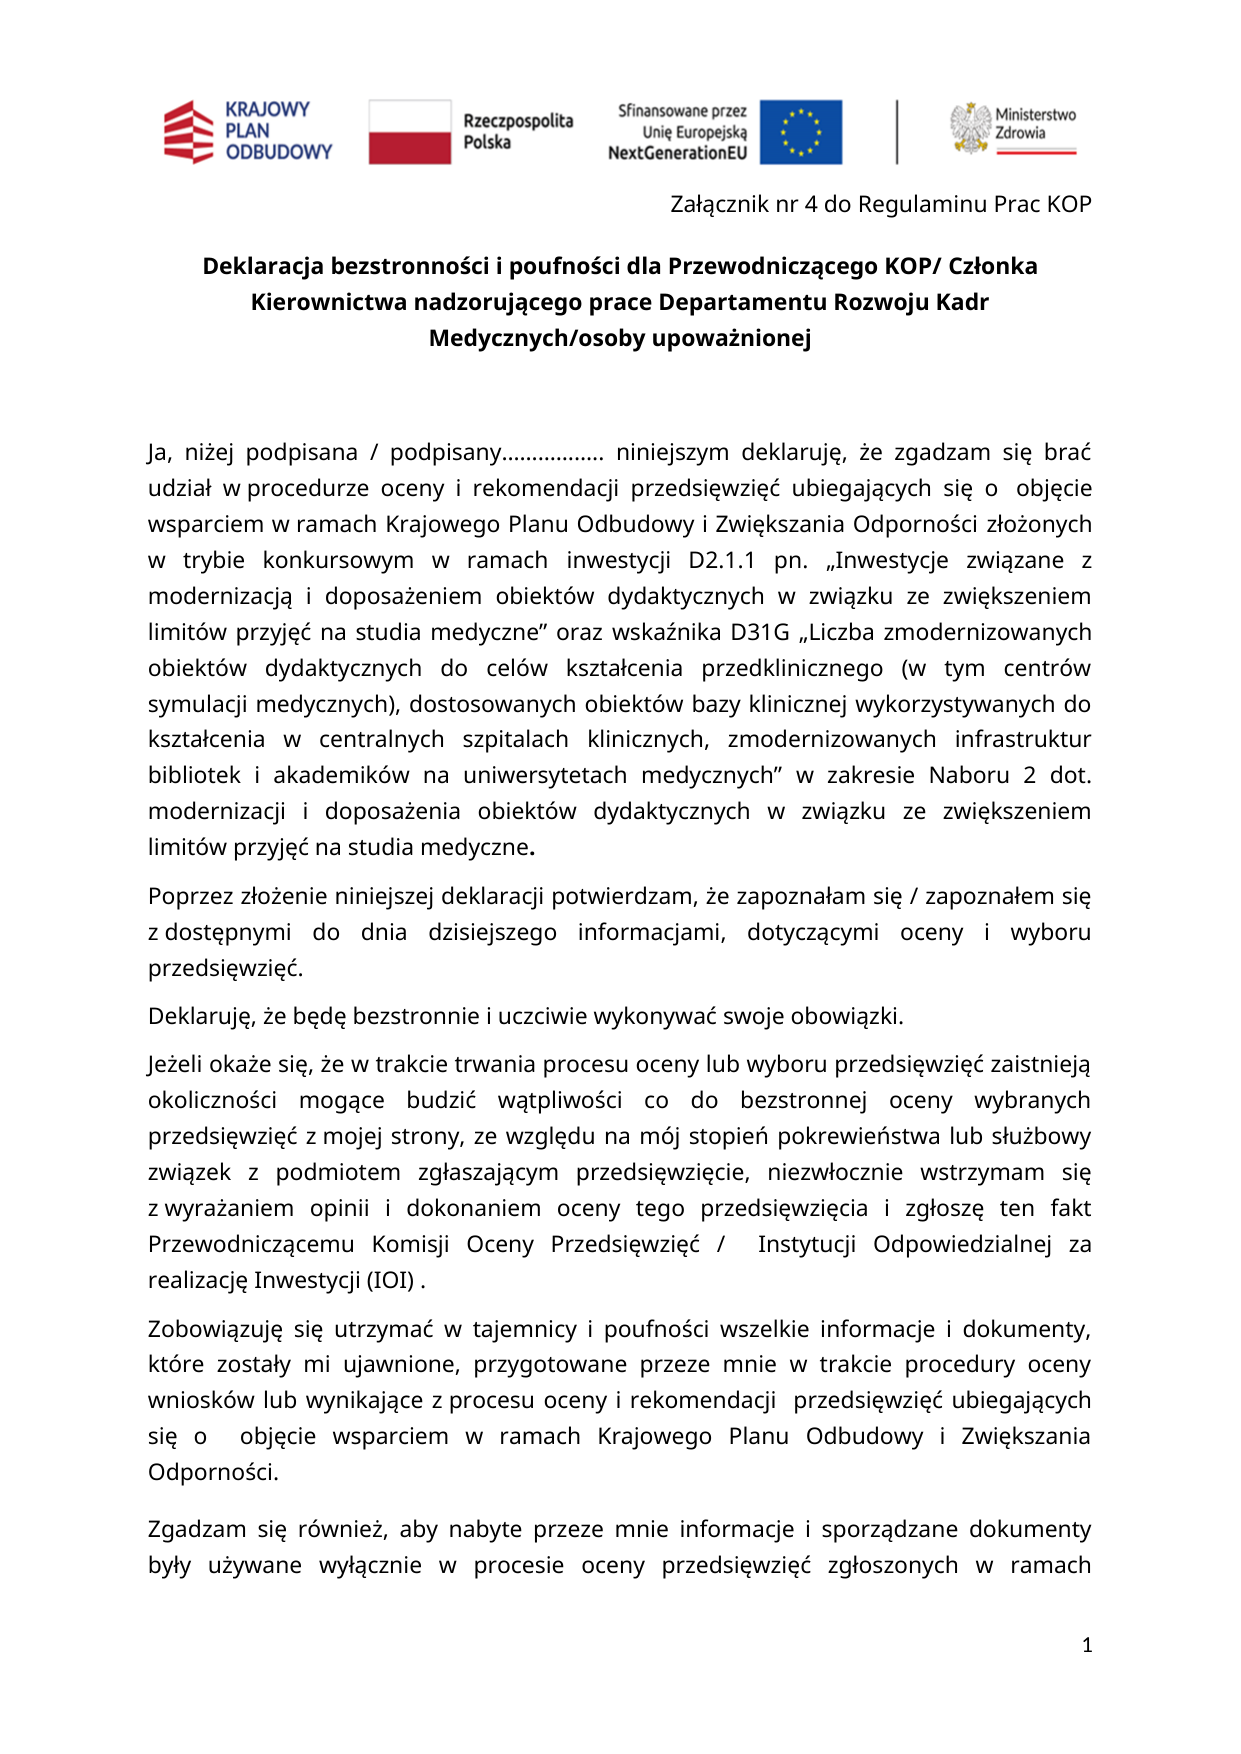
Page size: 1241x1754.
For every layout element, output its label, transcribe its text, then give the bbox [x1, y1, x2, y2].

text Deklaruję, że będę bezstronnie i uczciwie wykonywać swoje obowiązki. [148, 1000, 1093, 1031]
text Zobowiązuję się utrzymać w tajemnicy i poufności wszelkie informacje i dokumenty, które zostały mi ujawnione, przygotowane przeze mnie w trakcie procedury oceny wniosków lub wynikające z procesu oceny i rekomendacji przedsięwzięć ubiegających się o objęcie wsparciem w ramach Krajowego Planu Odbudowy i Zwiększania Odporności. [148, 1312, 1093, 1487]
text Ja, niżej podpisana / podpisany…………….. niniejszym deklaruję, że zgadzam się brać udział w procedurze oceny i rekomendacji przedsięwzięć ubiegających się o objęcie wsparciem w ramach Krajowego Planu Odbudowy i Zwiększania Odporności złożonych w trybie konkursowym w ramach inwestycji D2.1.1 pn. „Inwestycje związane z modernizacją i doposażeniem obiektów dydaktycznych w związku ze zwiększeniem limitów przyjęć na studia medyczne” oraz wskaźnika D31G „Liczba zmodernizowanych obiektów dydaktycznych do celów kształcenia przedklinicznego (w tym centrów symulacji medycznych), dostosowanych obiektów bazy klinicznej wykorzystywanych do kształcenia w centralnych szpitalach klinicznych, zmodernizowanych infrastruktur bibliotek i akademików na uniwersytetach medycznych” w zakresie Naboru 2 dot. modernizacji i doposażenia obiektów dydaktycznych w związku ze zwiększeniem limitów przyjęć na studia medyczne. [148, 436, 1093, 862]
text Deklaracja bezstronności i poufności dla Przewodniczącego KOP/ Członka Kierownictwa nadzorującego prace Departamentu Rozwoju Kadr Medycznych/osoby upoważnionej [148, 250, 1093, 353]
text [148, 1513, 1093, 1580]
text Jeżeli okaże się, że w trakcie trwania procesu oceny lub wyboru przedsięwzięć zaistnieją okoliczności mogące budzić wątpliwości co do bezstronnej oceny wybranych przedsięwzięć z mojej strony, ze względu na mój stopień pokrewieństwa lub służbowy związek z podmiotem zgłaszającym przedsięwzięcie, niezwłocznie wstrzymam się z wyrażaniem opinii i dokonaniem oceny tego przedsięwzięcia i zgłoszę ten fakt Przewodniczącemu Komisji Oceny Przedsięwzięć / Instytucji Odpowiedzialnej za realizację Inwestycji (IOI) . [148, 1048, 1093, 1295]
text Załącznik nr 4 do Regulaminu Prac KOP [103, 188, 1093, 219]
text Poprzez złożenie niniejszej deklaracji potwierdzam, że zapoznałam się / zapoznałem się z dostępnymi do dnia dzisiejszego informacjami, dotyczącymi oceny i wyboru przedsięwzięć. [148, 880, 1093, 983]
picture [147, 73, 1096, 184]
